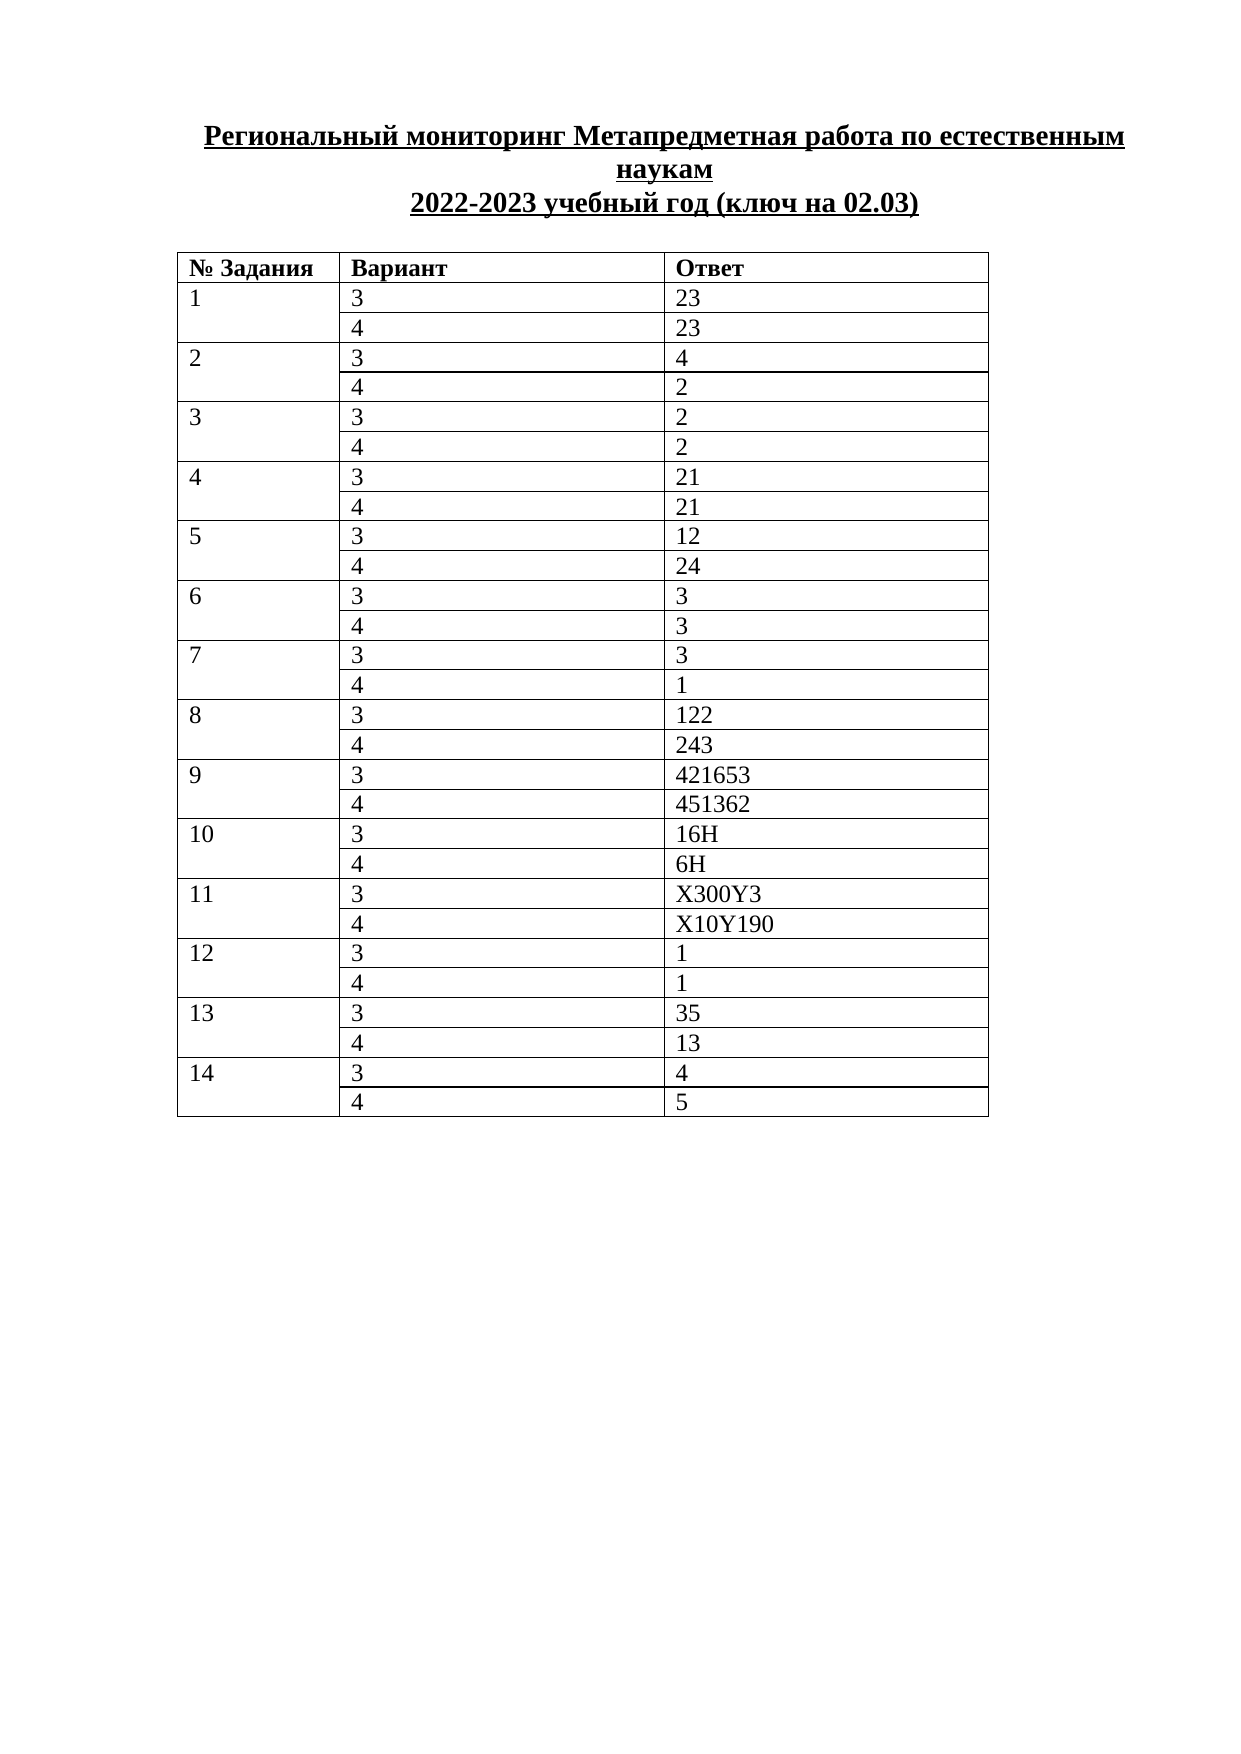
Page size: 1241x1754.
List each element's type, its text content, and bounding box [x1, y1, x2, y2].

table_cell 4 [340, 432, 664, 461]
table_cell 3 [340, 641, 664, 669]
table_cell 35 [665, 998, 988, 1027]
table_cell 1 [178, 283, 339, 342]
table_header Ответ [665, 253, 988, 282]
table_cell 3 [340, 521, 664, 550]
table_cell 10 [178, 819, 339, 878]
table_cell 3 [665, 611, 988, 639]
table_cell 16Н [665, 819, 988, 848]
table_cell 3 [340, 700, 664, 729]
table_cell 3 [340, 581, 664, 610]
table_cell 2 [665, 373, 988, 401]
table_cell 9 [178, 760, 339, 818]
table_cell 3 [340, 760, 664, 788]
table_cell 5 [665, 1088, 988, 1116]
table_cell 1 [665, 670, 988, 699]
table_cell 4 [340, 373, 664, 401]
table_cell 4 [665, 343, 988, 371]
table_cell 4 [340, 730, 664, 759]
table_cell 3 [340, 283, 664, 312]
table_cell 3 [665, 641, 988, 669]
table_cell 3 [340, 939, 664, 967]
table_cell 4 [340, 551, 664, 580]
table_cell 4 [340, 1088, 664, 1116]
table_cell 4 [340, 1028, 664, 1057]
table_cell 4 [340, 909, 664, 937]
table_cell 6H [665, 849, 988, 878]
table_cell X300Y3 [665, 879, 988, 908]
table_cell 243 [665, 730, 988, 759]
table_cell 3 [340, 1058, 664, 1086]
table_cell 3 [340, 343, 664, 371]
table_cell 4 [178, 462, 339, 520]
table_cell 3 [665, 581, 988, 610]
table_cell 2 [665, 402, 988, 431]
table_cell 2 [665, 432, 988, 461]
table_cell 4 [340, 849, 664, 878]
table_cell 122 [665, 700, 988, 729]
table_header Вариант [340, 253, 664, 282]
table_cell 12 [178, 939, 339, 997]
table_cell 13 [665, 1028, 988, 1057]
table_cell 4 [340, 492, 664, 520]
table_cell 4 [665, 1058, 988, 1086]
table_cell 4 [340, 611, 664, 639]
table_cell 6 [178, 581, 339, 639]
table_cell 4 [340, 670, 664, 699]
table_cell 14 [178, 1058, 339, 1116]
table_cell 4 [340, 790, 664, 818]
table_header № Задания [178, 253, 339, 282]
table_cell 4 [340, 968, 664, 997]
table_cell 21 [665, 462, 988, 491]
table_cell 1 [665, 939, 988, 967]
table_cell 421653 [665, 760, 988, 788]
text Региональный мониторинг Метапредметная работа по естественным наукам [177, 118, 1152, 185]
table_cell X10Y190 [665, 909, 988, 937]
table_cell 4 [340, 313, 664, 342]
table_cell 3 [340, 879, 664, 908]
table_cell 3 [340, 819, 664, 848]
table_cell 13 [178, 998, 339, 1057]
table_cell 21 [665, 492, 988, 520]
table_cell 3 [340, 402, 664, 431]
table_cell 8 [178, 700, 339, 759]
table_cell 23 [665, 313, 988, 342]
table_cell 24 [665, 551, 988, 580]
table_cell 5 [178, 521, 339, 580]
table_cell 7 [178, 641, 339, 699]
table_cell 11 [178, 879, 339, 937]
table_cell 2 [178, 343, 339, 401]
table_cell 23 [665, 283, 988, 312]
table_cell 12 [665, 521, 988, 550]
table_cell 451362 [665, 790, 988, 818]
table_cell 3 [178, 402, 339, 461]
table_cell 3 [340, 998, 664, 1027]
table_cell 1 [665, 968, 988, 997]
text 2022-2023 учебный год (ключ на 02.03) [177, 185, 1152, 219]
table_cell 3 [340, 462, 664, 491]
